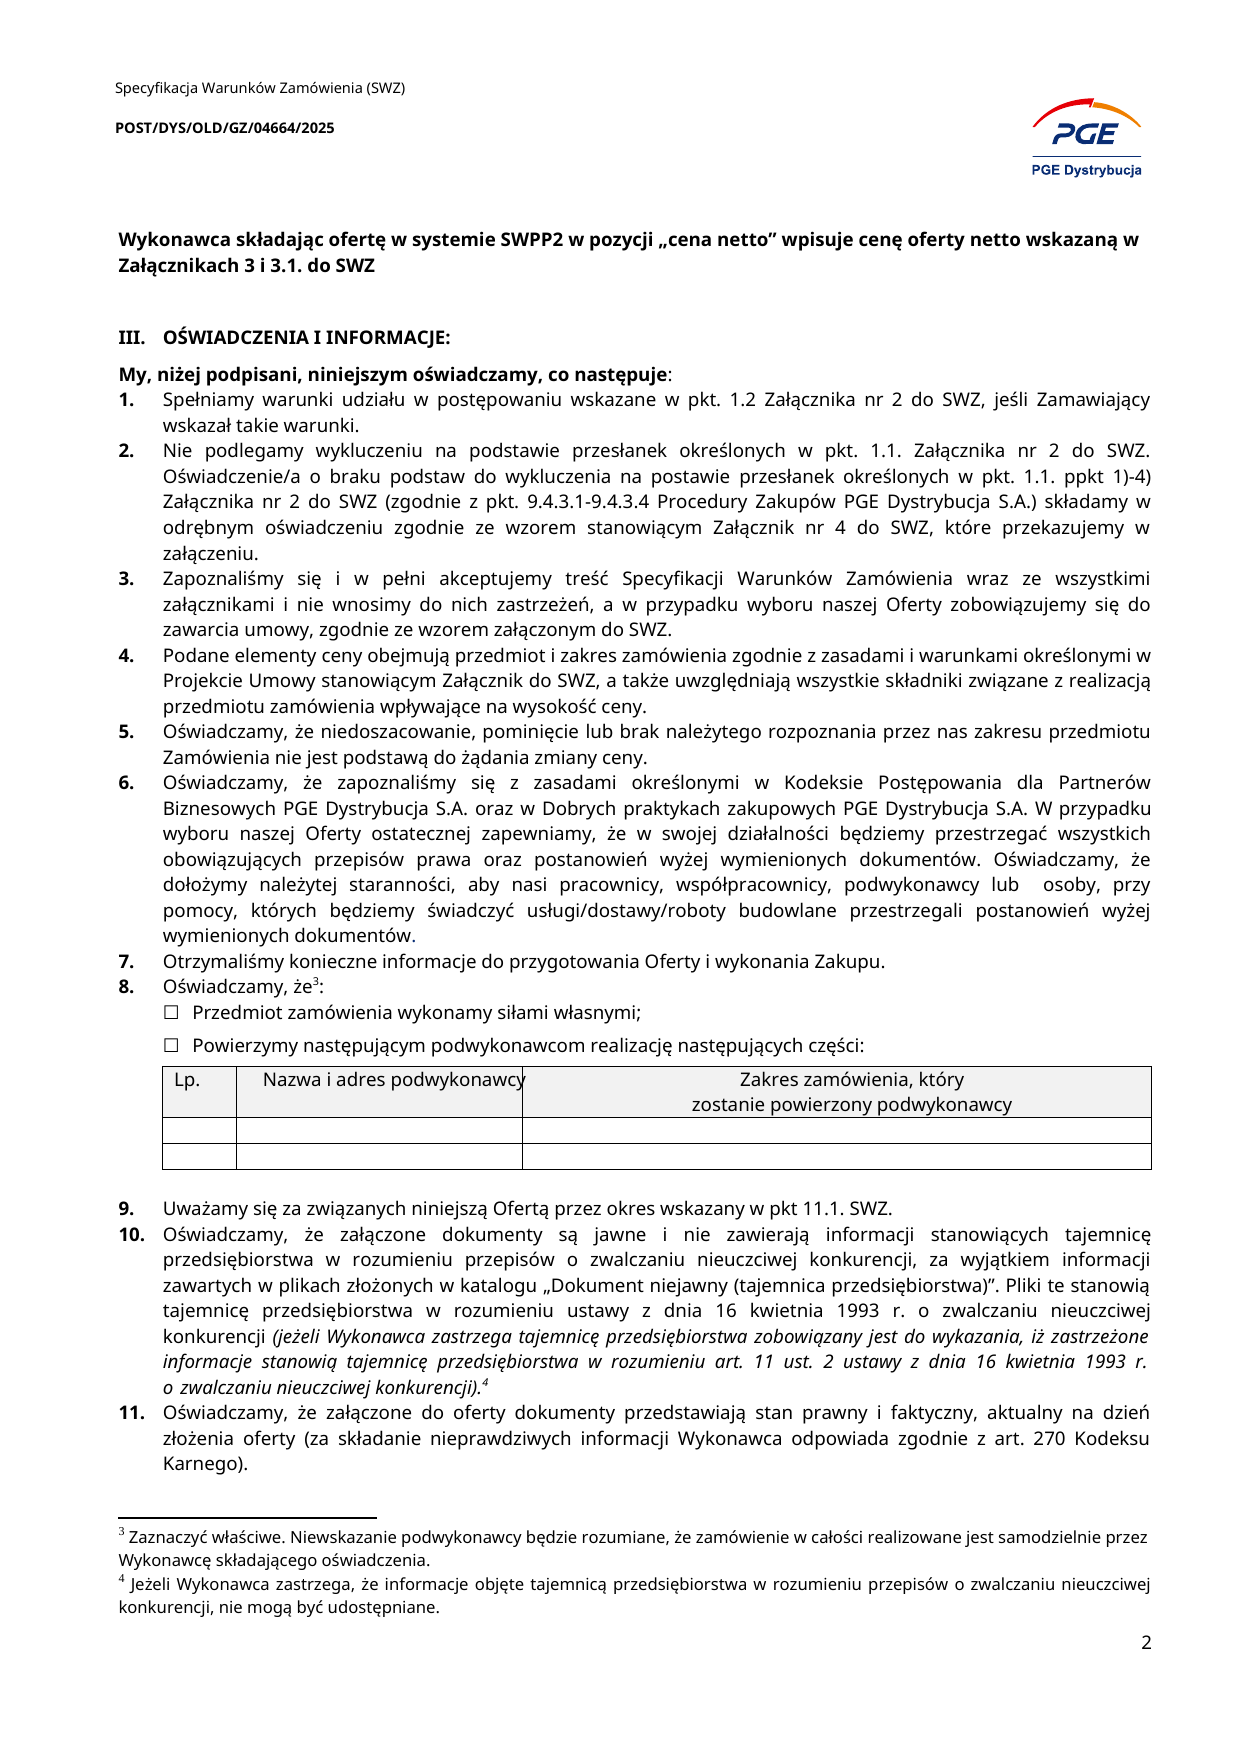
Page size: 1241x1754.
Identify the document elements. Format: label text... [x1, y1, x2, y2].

table_header Nazwa i adres podwykonawcy [237, 1067, 522, 1117]
text Powierzymy następującym podwykonawcom realizację następujących części: [163, 1032, 1181, 1057]
list Otrzymaliśmy konieczne informacje do przygotowania Oferty i wykonania Zakupu. [118, 948, 1152, 974]
text Wykonawca składając ofertę w systemie SWPP2 w pozycji „cena netto” wpisuje cenę oferty netto wskazaną w Załącznikach 3 i 3.1. do SWZ [118, 227, 1152, 278]
list Oświadczamy, że załączone dokumenty są jawne i nie zawierają informacji stanowiących tajemnicę przedsiębiorstwa w rozumieniu przepisów o zwalczaniu nieuczciwej konkurencji, za wyjątkiem informacji zawartych w plikach złożonych w katalogu „Dokument niejawny (tajemnica przedsiębiorstwa)”. Pliki te stanowią tajemnicę przedsiębiorstwa w rozumieniu ustawy z dnia 16 kwietnia 1993 r. o zwalczaniu nieuczciwej konkurencji (jeżeli Wykonawca zastrzega tajemnicę przedsiębiorstwa zobowiązany jest do wykazania, iż zastrzeżone informacje stanowią tajemnicę przedsiębiorstwa w rozumieniu art. 11 ust. 2 ustawy z dnia 16 kwietnia 1993 r. o zwalczaniu nieuczciwej konkurencji). [118, 1221, 1152, 1400]
subtitle OŚWIADCZENIA I INFORMACJE: [118, 324, 1152, 349]
table_cell [163, 1118, 236, 1143]
table_cell [523, 1144, 1151, 1169]
table_cell [163, 1144, 236, 1169]
list Nie podlegamy wykluczeniu na podstawie przesłanek określonych w pkt. 1.1. Załącznika nr 2 do SWZ. Oświadczenie/a o braku podstaw do wykluczenia na postawie przesłanek określonych w pkt. 1.1. ppkt 1)-4) Załącznika nr 2 do SWZ (zgodnie z pkt. 9.4.3.1-9.4.3.4 Procedury Zakupów PGE Dystrybucja S.A.) składamy w odrębnym oświadczeniu zgodnie ze wzorem stanowiącym Załącznik nr 4 do SWZ, które przekazujemy w załączeniu. [118, 438, 1152, 565]
list Oświadczamy, że: [118, 974, 1152, 999]
table_header Lp. [163, 1067, 236, 1117]
list Zapoznaliśmy się i w pełni akceptujemy treść Specyfikacji Warunków Zamówienia wraz ze wszystkimi załącznikami i nie wnosimy do nich zastrzeżeń, a w przypadku wyboru naszej Oferty zobowiązujemy się do zawarcia umowy, zgodnie ze wzorem załączonym do SWZ. [118, 565, 1152, 642]
list Uważamy się za związanych niniejszą Ofertą przez okres wskazany w pkt 11.1. SWZ. [118, 1196, 1152, 1221]
list My, niżej podpisani, niniejszym oświadczamy, co następuje: [118, 362, 1152, 387]
list Oświadczamy, że niedoszacowanie, pominięcie lub brak należytego rozpoznania przez nas zakresu przedmiotu Zamówienia nie jest podstawą do żądania zmiany ceny. [118, 718, 1152, 769]
text Przedmiot zamówienia wykonamy siłami własnymi; [163, 999, 1181, 1024]
table_cell [523, 1118, 1151, 1143]
list Oświadczamy, że zapoznaliśmy się z zasadami określonymi w Kodeksie Postępowania dla Partnerów Biznesowych PGE Dystrybucja S.A. oraz w Dobrych praktykach zakupowych PGE Dystrybucja S.A. W przypadku wyboru naszej Oferty ostatecznej zapewniamy, że w swojej działalności będziemy przestrzegać wszystkich obowiązujących przepisów prawa oraz postanowień wyżej wymienionych dokumentów. Oświadczamy, że dołożymy należytej staranności, aby nasi pracownicy, współpracownicy, podwykonawcy lub osoby, przy pomocy, których będziemy świadczyć usługi/dostawy/roboty budowlane przestrzegali postanowień wyżej wymienionych dokumentów. [118, 769, 1152, 948]
table_header Zakres zamówienia, który zostanie powierzony podwykonawcy [523, 1067, 1151, 1117]
list Oświadczamy, że załączone do oferty dokumenty przedstawiają stan prawny i faktyczny, aktualny na dzień złożenia oferty (za składanie nieprawdziwych informacji Wykonawca odpowiada zgodnie z art. 270 Kodeksu Karnego). [118, 1400, 1152, 1476]
table_cell [237, 1118, 522, 1143]
list Podane elementy ceny obejmują przedmiot i zakres zamówienia zgodnie z zasadami i warunkami określonymi w Projekcie Umowy stanowiącym Załącznik do SWZ, a także uwzględniają wszystkie składniki związane z realizacją przedmiotu zamówienia wpływające na wysokość ceny. [118, 642, 1152, 718]
list Spełniamy warunki udziału w postępowaniu wskazane w pkt. 1.2 Załącznika nr 2 do SWZ, jeśli Zamawiający wskazał takie warunki. [118, 387, 1152, 438]
table_cell [237, 1144, 522, 1169]
